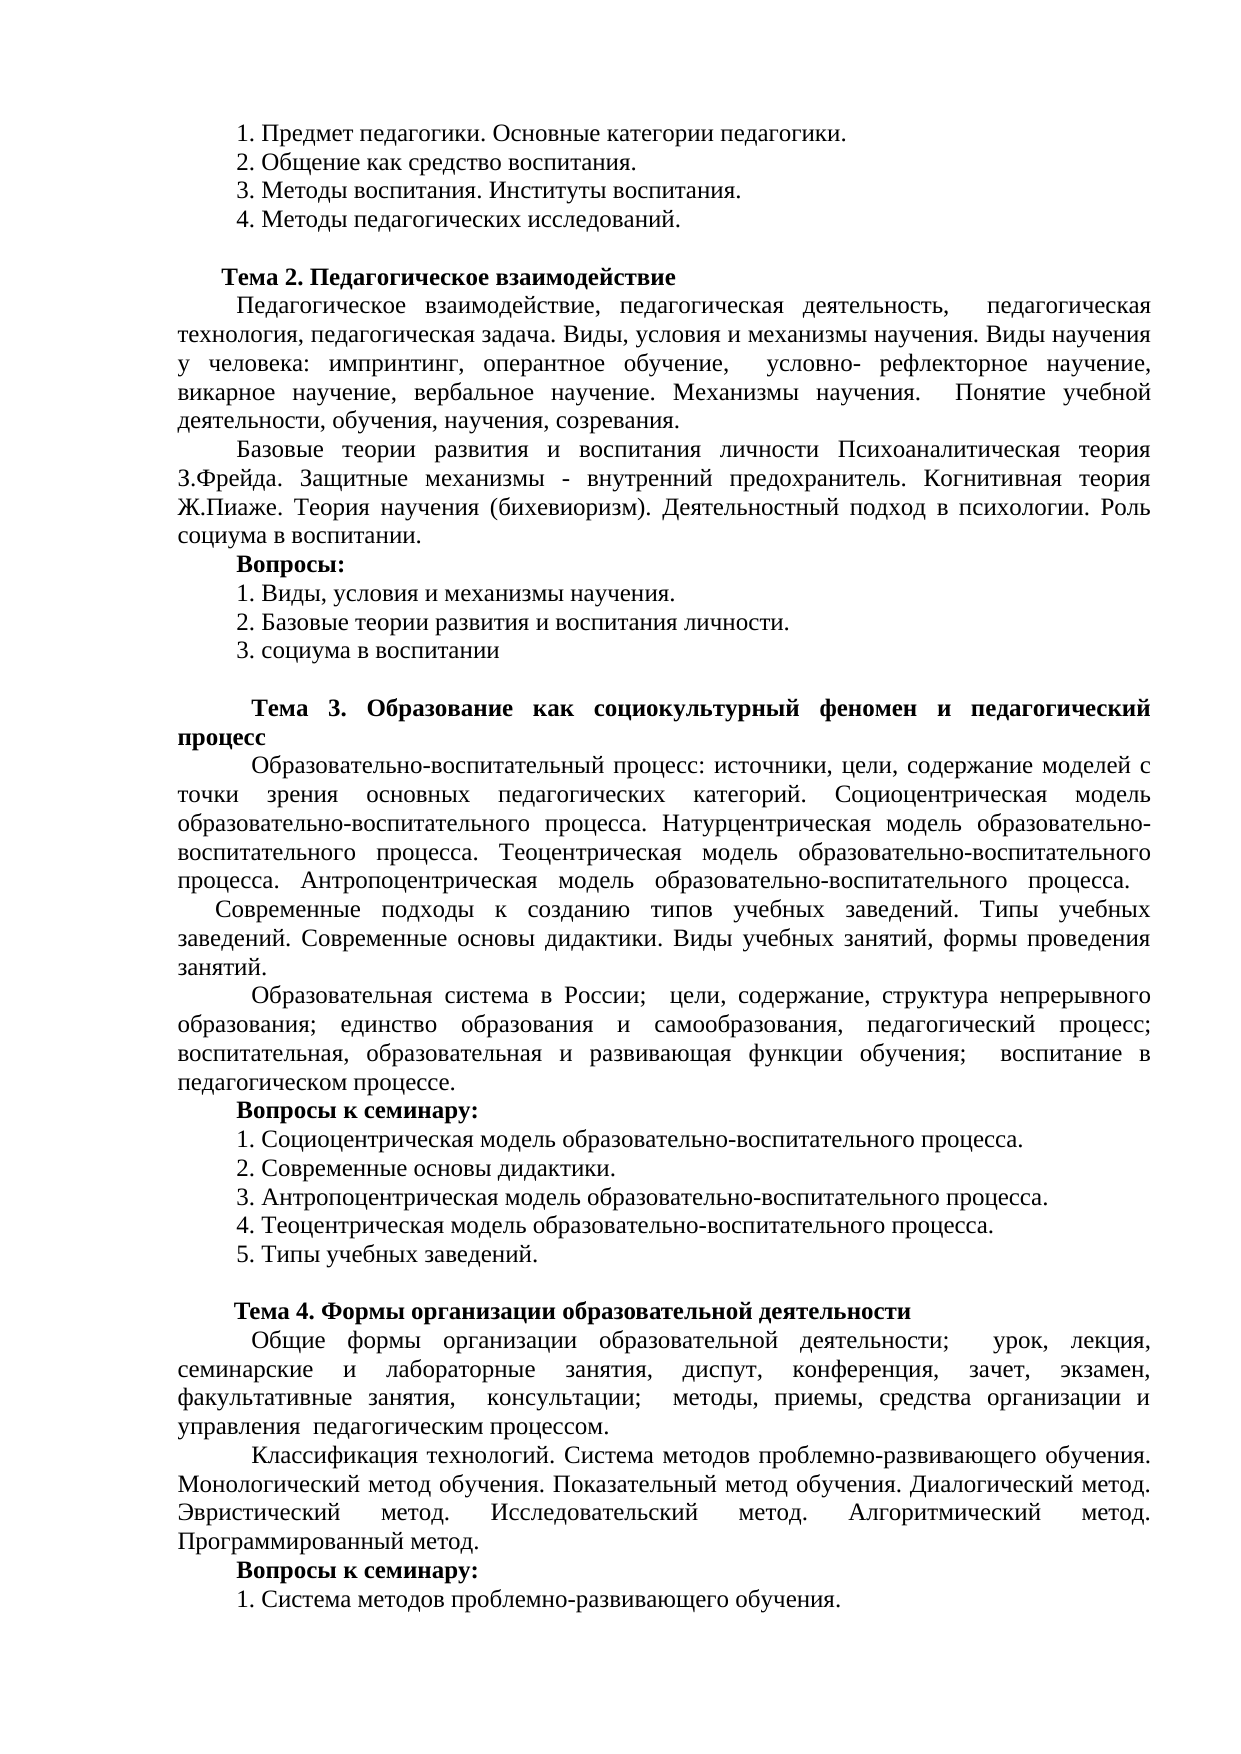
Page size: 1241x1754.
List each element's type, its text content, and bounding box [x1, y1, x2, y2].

text 3. Методы воспитания. Институты воспитания. [177, 176, 1152, 204]
text 2. Современные основы дидактики. [177, 1153, 1152, 1182]
text 1. Предмет педагогики. Основные категории педагогики. [177, 118, 1152, 147]
text 2. Базовые теории развития и воспитания личности. [177, 607, 1152, 636]
text 3. социума в воспитании [177, 636, 1152, 664]
text Педагогическое взаимодействие, педагогическая деятельность, педагогическая технология, педагогическая задача. Виды, условия и механизмы научения. Виды научения у человека: импринтинг, оперантное обучение, условно- рефлекторное научение, викарное научение, вербальное научение. Механизмы научения. Понятие учебной деятельности, обучения, научения, созревания. [177, 291, 1152, 434]
text 4. Методы педагогических исследований. [177, 204, 1152, 233]
text Тема 2. Педагогическое взаимодействие [177, 262, 1152, 291]
text Тема 4. Формы организации образовательной деятельности [177, 1296, 1152, 1325]
text 3. Антропоцентрическая модель образовательно-воспитательного процесса. [177, 1182, 1152, 1211]
text Общие формы организации образовательной деятельности; урок, лекция, семинарские и лабораторные занятия, диспут, конференция, зачет, экзамен, факультативные занятия, консультации; методы, приемы, средства организации и управления педагогическим процессом. [177, 1325, 1152, 1440]
text 1. Виды, условия и механизмы научения. [177, 578, 1152, 607]
text Образовательно-воспитательный процесс: источники, цели, содержание моделей с точки зрения основных педагогических категорий. Социоцентрическая модель образовательно-воспитательного процесса. Натурцентрическая модель образовательно-воспитательного процесса. Теоцентрическая модель образовательно-воспитательного процесса. Антропоцентрическая модель образовательно-воспитательного процесса. Современные подходы к созданию типов учебных заведений. Типы учебных заведений. Современные основы дидактики. Виды учебных занятий, формы проведения занятий. [177, 751, 1152, 981]
text 1. Социоцентрическая модель образовательно-воспитательного процесса. [177, 1124, 1152, 1153]
text Классификация технологий. Система методов проблемно-развивающего обучения. Монологический метод обучения. Показательный метод обучения. Диалогический метод. Эвристический метод. Исследовательский метод. Алгоритмический метод. Программированный метод. [177, 1440, 1152, 1555]
text Тема 3. Образование как социокультурный феномен и педагогический процесс [177, 693, 1152, 751]
text Вопросы к семинару: [177, 1555, 1152, 1584]
text 2. Общение как средство воспитания. [177, 147, 1152, 176]
text 1. Система методов проблемно-развивающего обучения. [177, 1584, 1152, 1612]
text 4. Теоцентрическая модель образовательно-воспитательного процесса. [177, 1211, 1152, 1239]
text Вопросы к семинару: [177, 1096, 1152, 1124]
text Базовые теории развития и воспитания личности Психоаналитическая теория З.Фрейда. Защитные механизмы - внутренний предохранитель. Когнитивная теория Ж.Пиаже. Теория научения (бихевиоризм). Деятельностный подход в психологии. Роль социума в воспитании. [177, 434, 1152, 549]
text 5. Типы учебных заведений. [177, 1239, 1152, 1268]
text Вопросы: [177, 549, 1152, 578]
text Образовательная система в России; цели, содержание, структура непрерывного образования; единство образования и самообразования, педагогический процесс; воспитательная, образовательная и развивающая функции обучения; воспитание в педагогическом процессе. [177, 981, 1152, 1096]
